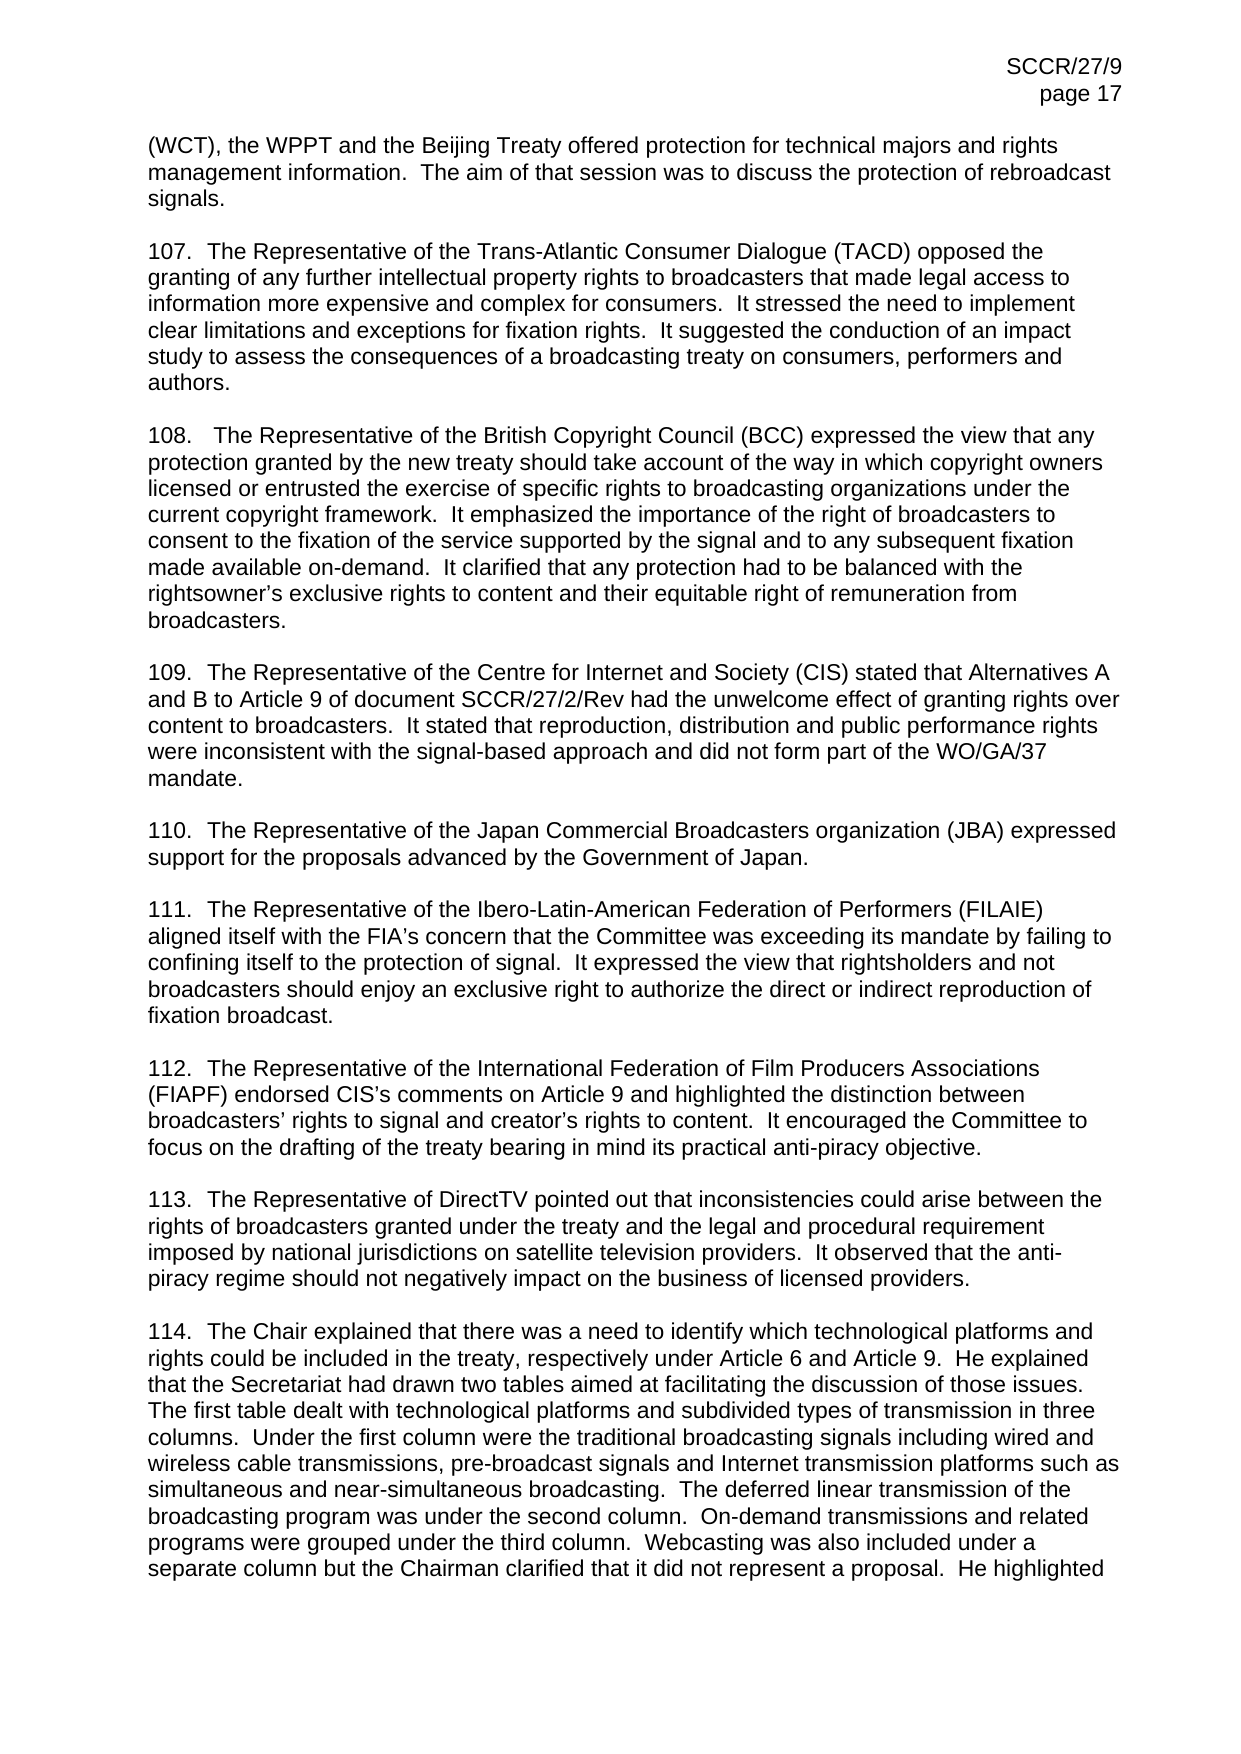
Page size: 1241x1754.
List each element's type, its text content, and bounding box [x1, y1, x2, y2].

list The Representative of the International Federation of Film Producers Associations (FIAPF) endorsed CIS’s comments on Article 9 and highlighted the distinction between broadcasters’ rights to signal and creator’s rights to content. It encouraged the Committee to focus on the drafting of the treaty bearing in mind its practical anti-piracy objective. [148, 1054, 1122, 1160]
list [148, 1318, 1122, 1582]
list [148, 132, 1122, 211]
list The Representative of the Ibero-Latin-American Federation of Performers (FILAIE) aligned itself with the FIA’s concern that the Committee was exceeding its mandate by failing to confining itself to the protection of signal. It expressed the view that rightsholders and not broadcasters should enjoy an exclusive right to authorize the direct or indirect reproduction of fixation broadcast. [148, 896, 1122, 1028]
list The Representative of the British Copyright Council (BCC) expressed the view that any protection granted by the new treaty should take account of the way in which copyright owners licensed or entrusted the exercise of specific rights to broadcasting organizations under the current copyright framework. It emphasized the importance of the right of broadcasters to consent to the fixation of the service supported by the signal and to any subsequent fixation made available on-demand. It clarified that any protection had to be balanced with the rightsowner’s exclusive rights to content and their equitable right of remuneration from broadcasters. [148, 422, 1122, 633]
list The Representative of the Centre for Internet and Society (CIS) stated that Alternatives A and B to Article 9 of document SCCR/27/2/Rev had the unwelcome effect of granting rights over content to broadcasters. It stated that reproduction, distribution and public performance rights were inconsistent with the signal-based approach and did not form part of the WO/GA/37 mandate. [148, 659, 1122, 791]
list The Representative of DirectTV pointed out that inconsistencies could arise between the rights of broadcasters granted under the treaty and the legal and procedural requirement imposed by national jurisdictions on satellite television providers. It observed that the anti-piracy regime should not negatively impact on the business of licensed providers. [148, 1186, 1122, 1292]
list The Representative of the Trans-Atlantic Consumer Dialogue (TACD) opposed the granting of any further intellectual property rights to broadcasters that made legal access to information more expensive and complex for consumers. It stressed the need to implement clear limitations and exceptions for fixation rights. It suggested the conduction of an impact study to assess the consequences of a broadcasting treaty on consumers, performers and authors. [148, 238, 1122, 396]
list The Representative of the Japan Commercial Broadcasters organization (JBA) expressed support for the proposals advanced by the Government of Japan. [148, 817, 1122, 870]
